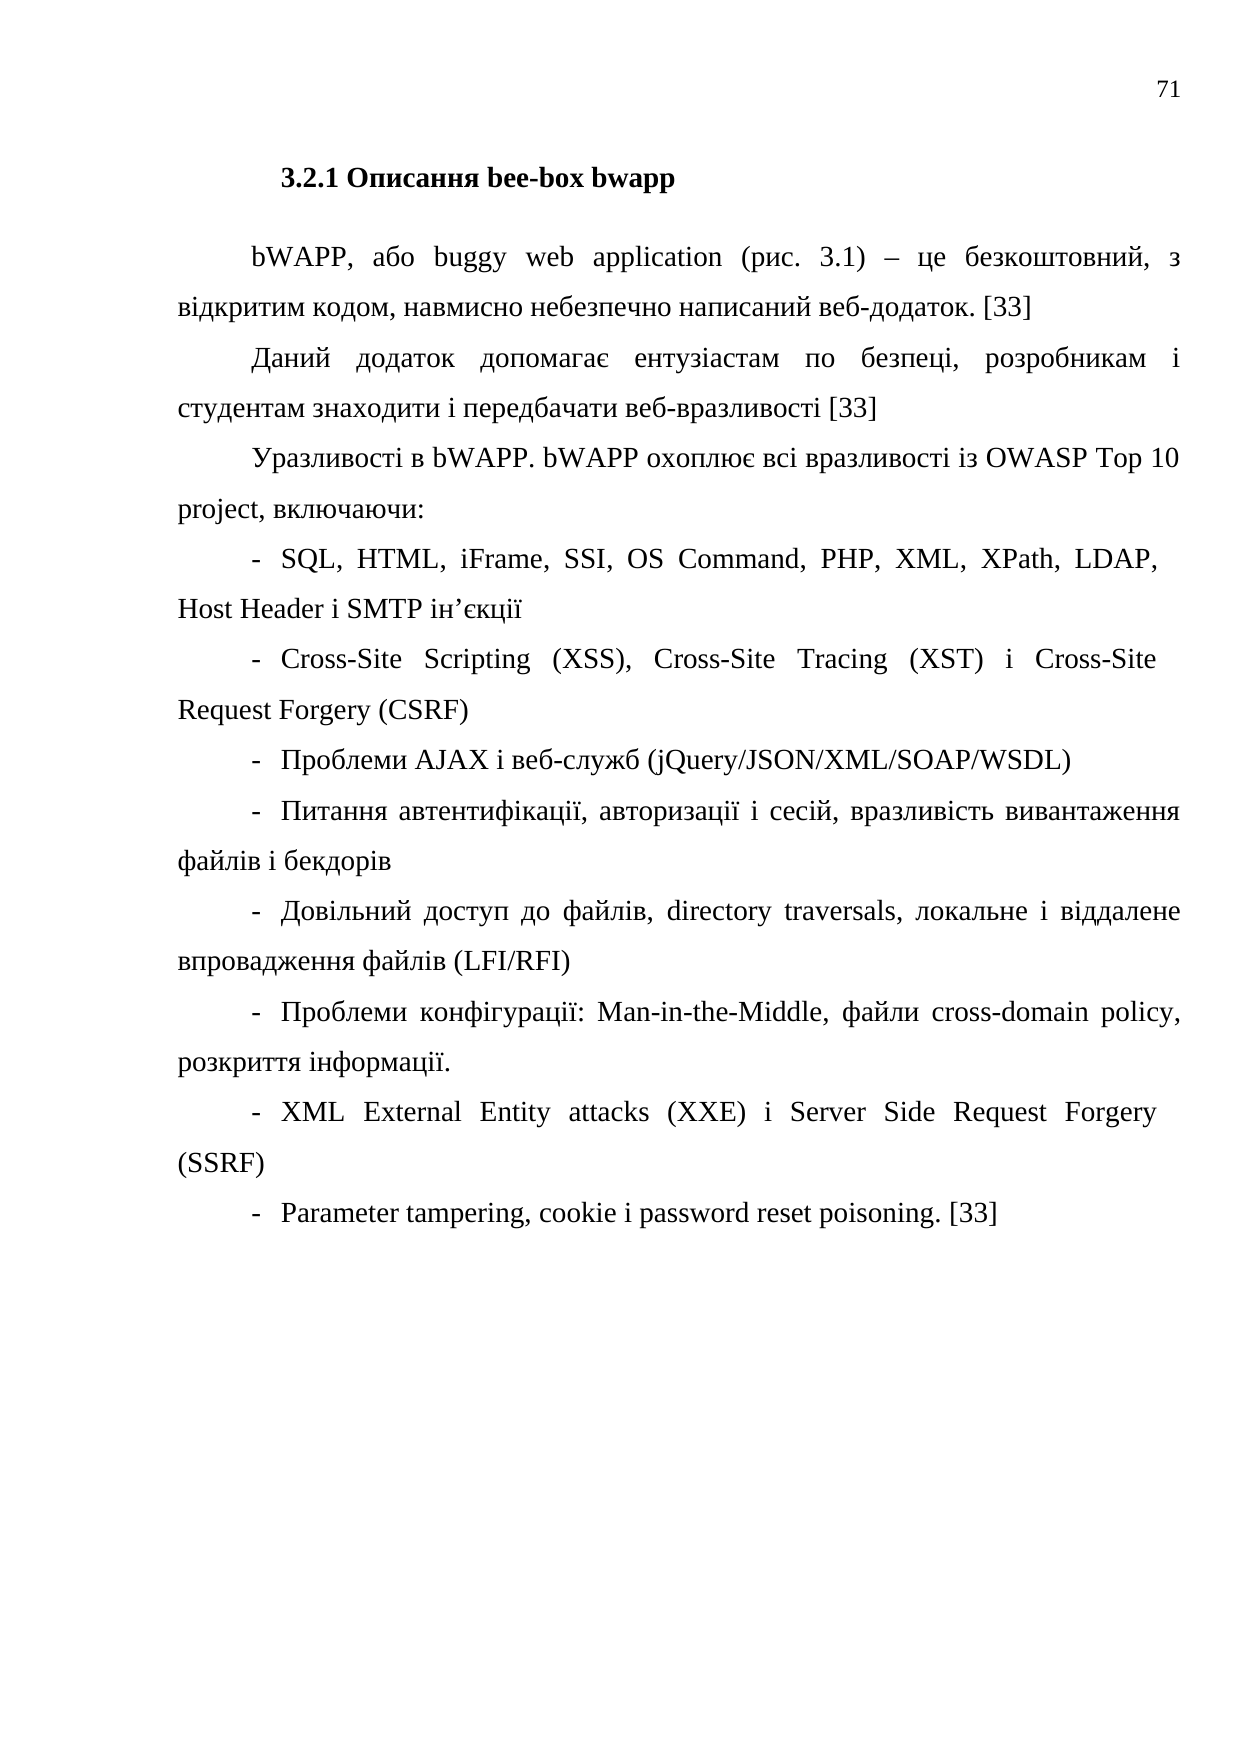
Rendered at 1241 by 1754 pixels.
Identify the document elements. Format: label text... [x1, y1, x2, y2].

list Проблеми AJAX і веб-служб (jQuery/JSON/XML/SOAP/WSDL) [177, 742, 1158, 776]
list XML External Entity attacks (XXE) і Server Side Request Forgery (SSRF) [177, 1094, 1158, 1178]
list Проблеми конфігурації: Man-in-the-Middle, файли cross-domain policy, розкриття інформації. [177, 994, 1181, 1078]
text bWAPP, або buggy web application (рис. 3.1) – це безкоштовний, з відкритим кодом, навмисно небезпечно написаний веб-додаток. [33] [177, 239, 1181, 323]
list Parameter tampering, cookie і password reset poisoning. [33] [177, 1195, 1158, 1229]
text Уразливості в bWAPP. bWAPP охоплює всі вразливості із OWASP Top 10 project, включаючи: [177, 440, 1181, 524]
list Cross-Site Scripting (XSS), Cross-Site Tracing (XST) і Cross-Site Request Forgery (CSRF) [177, 642, 1158, 726]
text Даний додаток допомагає ентузіастам по безпеці, розробникам і студентам знаходити і передбачати веб-вразливості [33] [177, 340, 1181, 424]
list SQL, HTML, iFrame, SSI, OS Command, PHP, XML, XPath, LDAP, Host Header і SMTP ін’єкції [177, 541, 1158, 625]
list Довільний доступ до файлів, directory traversals, локальне і віддалене впровадження файлів (LFI/RFI) [177, 893, 1181, 977]
subtitle 3.2.1 Описання bee-box bwapp [177, 160, 1181, 194]
list Питання автентифікації, авторизації і сесій, вразливість вивантаження файлів і бекдорів [177, 793, 1181, 876]
